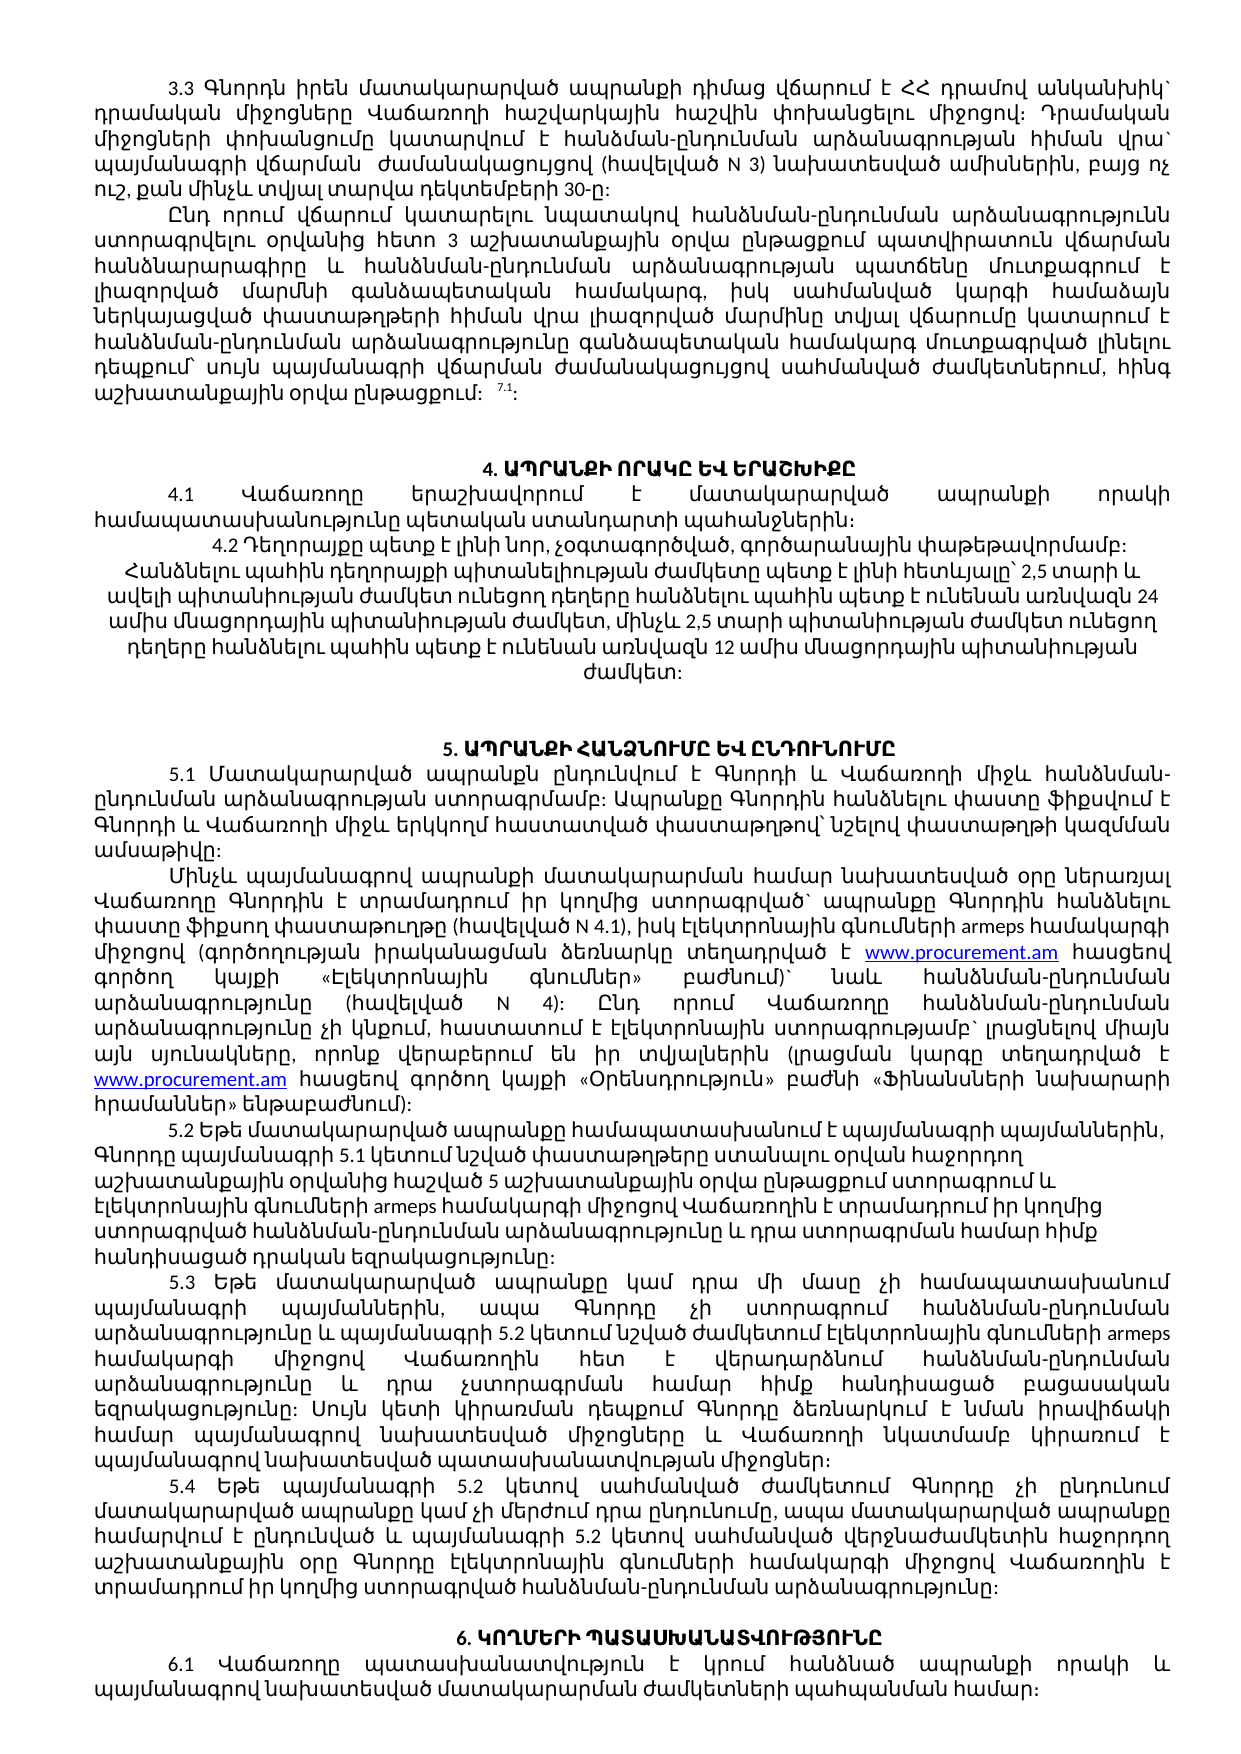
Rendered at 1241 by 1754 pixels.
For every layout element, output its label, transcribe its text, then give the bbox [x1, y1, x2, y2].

text 6.1 Վաճառողը պատասխանատվություն է կրում հանձնած ապրանքի որակի և պայմանագրով նախատեսված մատակարարման ժամկետների պահպանման համար։ [94, 1651, 1171, 1702]
text 5. ԱՊՐԱՆՔԻ ՀԱՆՁՆՈՒՄԸ ԵՎ ԸՆԴՈՒՆՈՒՄԸ [94, 736, 1171, 761]
text 4.1 Վաճառողը երաշխավորում է մատակարարված ապրանքի որակի համապատասխանությունը պետական ստանդարտի պահանջներին։ [94, 482, 1171, 532]
text 6. ԿՈՂՄԵՐԻ ՊԱՏԱՍԽԱՆԱՏՎՈՒԹՅՈՒՆԸ [94, 1625, 1171, 1651]
text 5.1 Մատակարարված ապրանքն ընդունվում է Գնորդի և Վաճառողի միջև հանձնման-ընդունման արձանագրության ստորագրմամբ: Ապրանքը Գնորդին հանձնելու փաստը ֆիքսվում է Գնորդի և Վաճառողի միջև երկկողմ հաստատված փաստաթղթով՝ նշելով փաստաթղթի կազմման ամսաթիվը: [94, 761, 1171, 863]
text 4. ԱՊՐԱՆՔԻ ՈՐԱԿԸ ԵՎ ԵՐԱՇԽԻՔԸ [94, 456, 1171, 482]
text 4.2 Դեղորայքը պետք է լինի նոր, չօգտագործված, գործարանային փաթեթավորմամբ: Հանձնելու պահին դեղորայքի պիտանելիության ժամկետը պետք է լինի հետևյալը՝ 2,5 տարի և ավելի պիտանիության ժամկետ ունեցող դեղերը հանձնելու պահին պետք է ունենան առնվազն 24 ամիս մնացորդային պիտանիության ժամկետ, մինչև 2,5 տարի պիտանիության ժամկետ ունեցող դեղերը հանձնելու պահին պետք է ունենան առնվազն 12 ամիս մնացորդային պիտանիության ժամկետ: [94, 532, 1171, 685]
text Մինչև պայմանագրով ապրանքի մատակարարման համար նախատեսված օրը ներառյալ Վաճառողը Գնորդին է տրամադրում իր կողմից ստորագրված` ապրանքը Գնորդին հանձնելու փաստը ֆիքսող փաստաթուղթը (հավելված N 4.1), իսկ էլեկտրոնային գնումների armeps համակարգի միջոցով (գործողության իրականացման ձեռնարկը տեղադրված է www.procurement.am հասցեով գործող կայքի «Էլեկտրոնային գնումներ» բաժնում)` նաև հանձնման-ընդունման արձանագրությունը (հավելված N 4): Ընդ որում Վաճառողը հանձնման-ընդունման արձանագրությունը չի կնքում, հաստատում է էլեկտրոնային ստորագրությամբ` լրացնելով միայն այն սյունակները, որոնք վերաբերում են իր տվյալներին (լրացման կարգը տեղադրված է www.procurement.am հասցեով գործող կայքի «Օրենսդրություն» բաժնի «Ֆինանսների նախարարի հրամաններ» ենթաբաժնում): [94, 863, 1171, 1117]
text 5.4 Եթե պայմանագրի 5.2 կետով սահմանված ժամկետում Գնորդը չի ընդունում մատակարարված ապրանքը կամ չի մերժում դրա ընդունումը, ապա մատակարարված ապրանքը համարվում է ընդունված և պայմանագրի 5.2 կետով սահմանված վերջնաժամկետին հաջորդող աշխատանքային օրը Գնորդը էլեկտրոնային գնումների համակարգի միջոցով Վաճառողին է տրամադրում իր կողմից ստորագրված հանձնման-ընդունման արձանագրությունը: [94, 1473, 1171, 1600]
text 5.2 Եթե մատակարարված ապրանքը համապատասխանում է պայմանագրի պայմաններին, Գնորդը պայմանագրի 5.1 կետում նշված փաստաթղթերը ստանալու օրվան հաջորդող աշխատանքային օրվանից հաշված 5 աշխատանքային օրվա ընթացքում ստորագրում և էլեկտրոնային գնումների armeps համակարգի միջոցով Վաճառողին է տրամադրում իր կողմից ստորագրված հանձնման-ընդունման արձանագրությունը և դրա ստորագրման համար հիմք հանդիսացած դրական եզրակացությունը: [94, 1117, 1171, 1269]
text 3.3 Գնորդն իրեն մատակարարված ապրանքի դիմաց վճարում է ՀՀ դրամով անկանխիկ` դրամական միջոցները Վաճառողի հաշվարկային հաշվին փոխանցելու միջոցով։ Դրամական միջոցների փոխանցումը կատարվում է հանձման-ընդունման արձանագրության հիման վրա` պայմանագրի վճարման ժամանակացույցով (հավելված N 3) նախատեսված ամիսներին, բայց ոչ ուշ, քան մինչև տվյալ տարվա դեկտեմբերի 30-ը: [94, 75, 1171, 202]
text 5.3 Եթե մատակարարված ապրանքը կամ դրա մի մասը չի համապատասխանում պայմանագրի պայմաններին, ապա Գնորդը չի ստորագրում հանձնման-ընդունման արձանագրությունը և պայմանագրի 5.2 կետում նշված ժամկետում էլեկտրոնային գնումների armeps համակարգի միջոցով Վաճառողին հետ է վերադարձնում հանձնման-ընդունման արձանագրությունը և դրա չստորագրման համար հիմք հանդիսացած բացասական եզրակացությունը: Սույն կետի կիրառման դեպքում Գնորդը ձեռնարկում է նման իրավիճակի համար պայմանագրով նախատեսված միջոցները և Վաճառողի նկատմամբ կիրառում է պայմանագրով նախատեսված պատասխանատվության միջոցներ։ [94, 1269, 1171, 1473]
